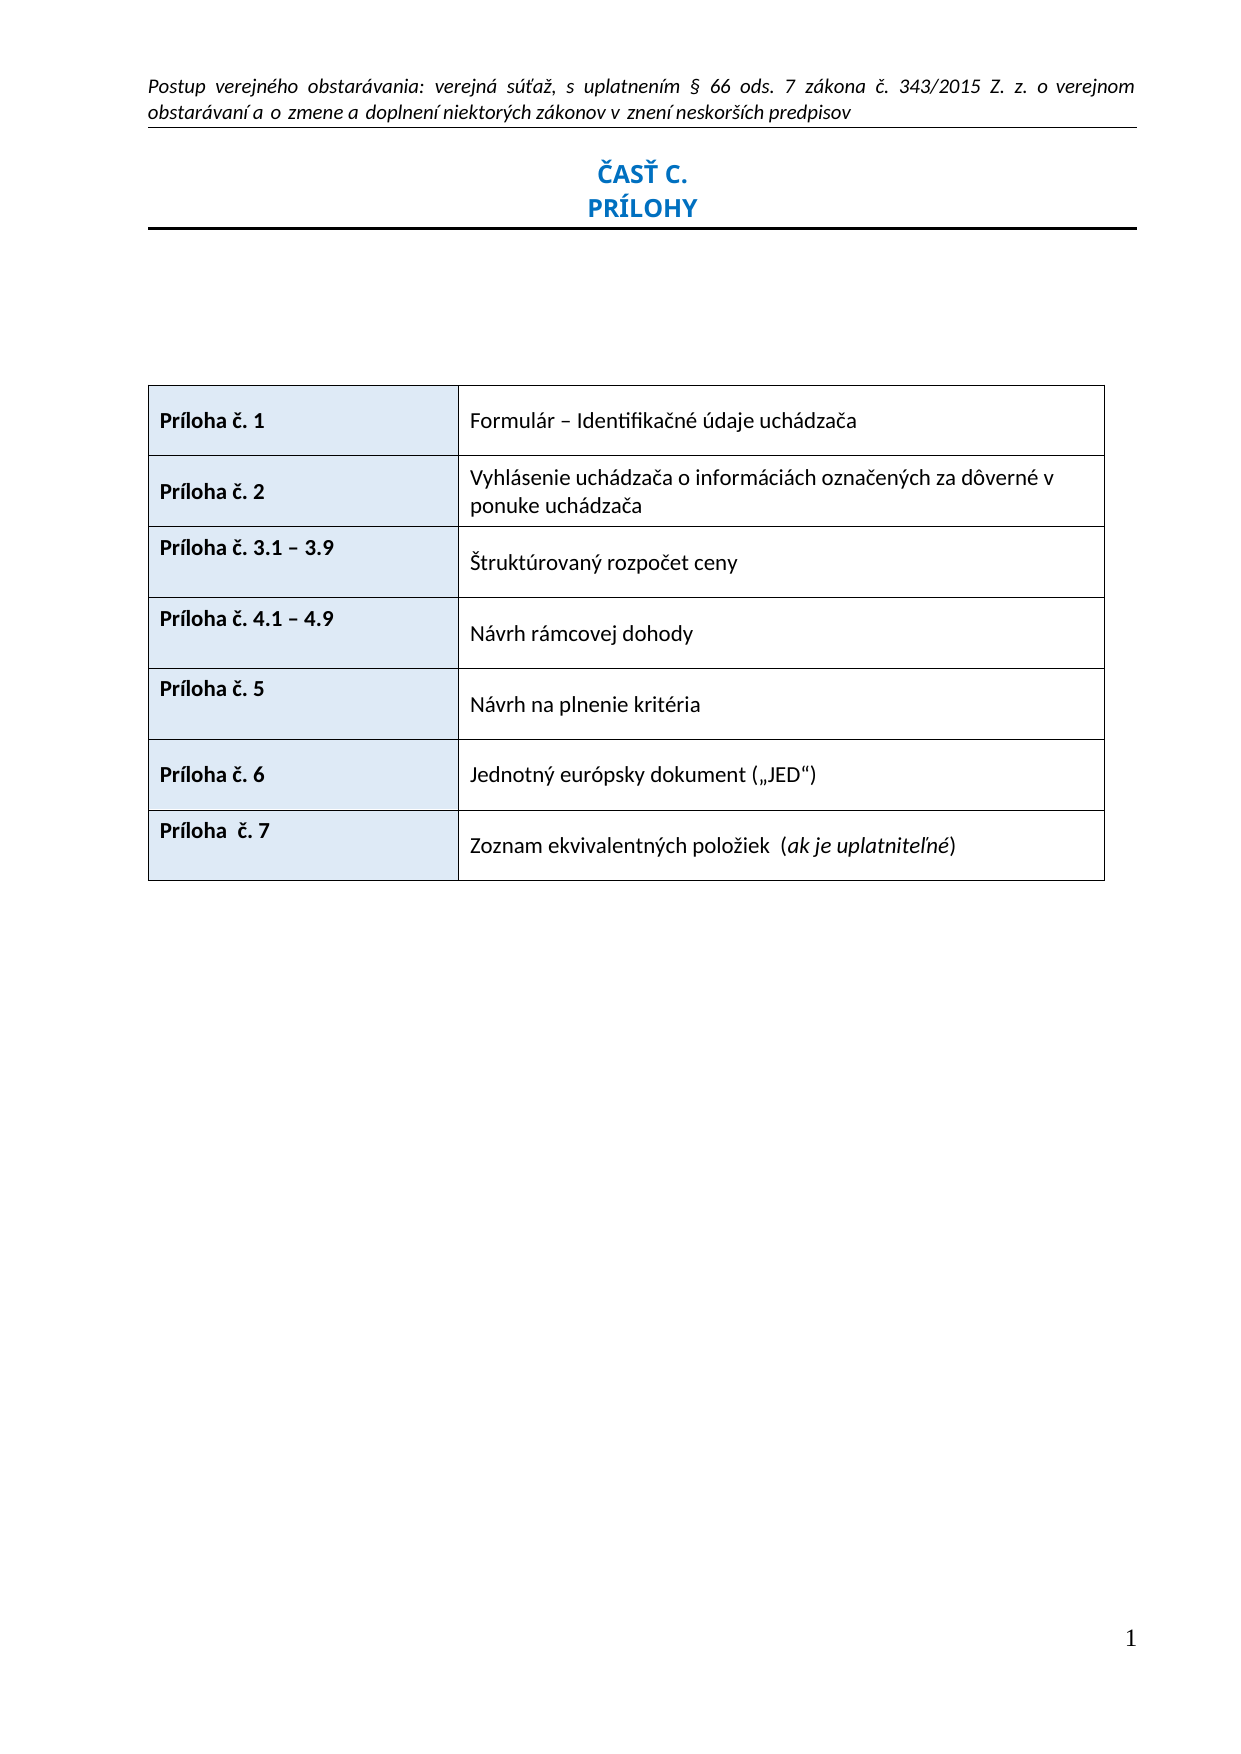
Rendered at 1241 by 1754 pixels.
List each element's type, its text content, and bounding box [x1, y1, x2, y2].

table_cell Príloha č. 3.1 – 3.9 [149, 527, 458, 597]
table_cell Zoznam ekvivalentných položiek (ak je uplatniteľné) [459, 811, 1104, 880]
table_cell Príloha č. 2 [149, 456, 458, 526]
table_cell Príloha č. 5 [149, 669, 458, 739]
table_header Formulár – Identifikačné údaje uchádzača [459, 386, 1104, 455]
table_header Príloha č. 1 [149, 386, 458, 455]
table_cell Návrh rámcovej dohody [459, 598, 1104, 668]
table_cell Príloha č. 7 [149, 811, 458, 880]
table_cell Príloha č. 6 [149, 740, 458, 809]
table_cell Návrh na plnenie kritéria [459, 669, 1104, 739]
table_cell Štruktúrovaný rozpočet ceny [459, 527, 1104, 597]
list prílohy [148, 191, 1137, 227]
table_cell Jednotný európsky dokument („JED“) [459, 740, 1104, 809]
table_cell Príloha č. 4.1 – 4.9 [149, 598, 458, 668]
table_cell Vyhlásenie uchádzača o informáciách označených za dôverné v ponuke uchádzača [459, 456, 1104, 526]
text časť c. [148, 156, 1137, 191]
